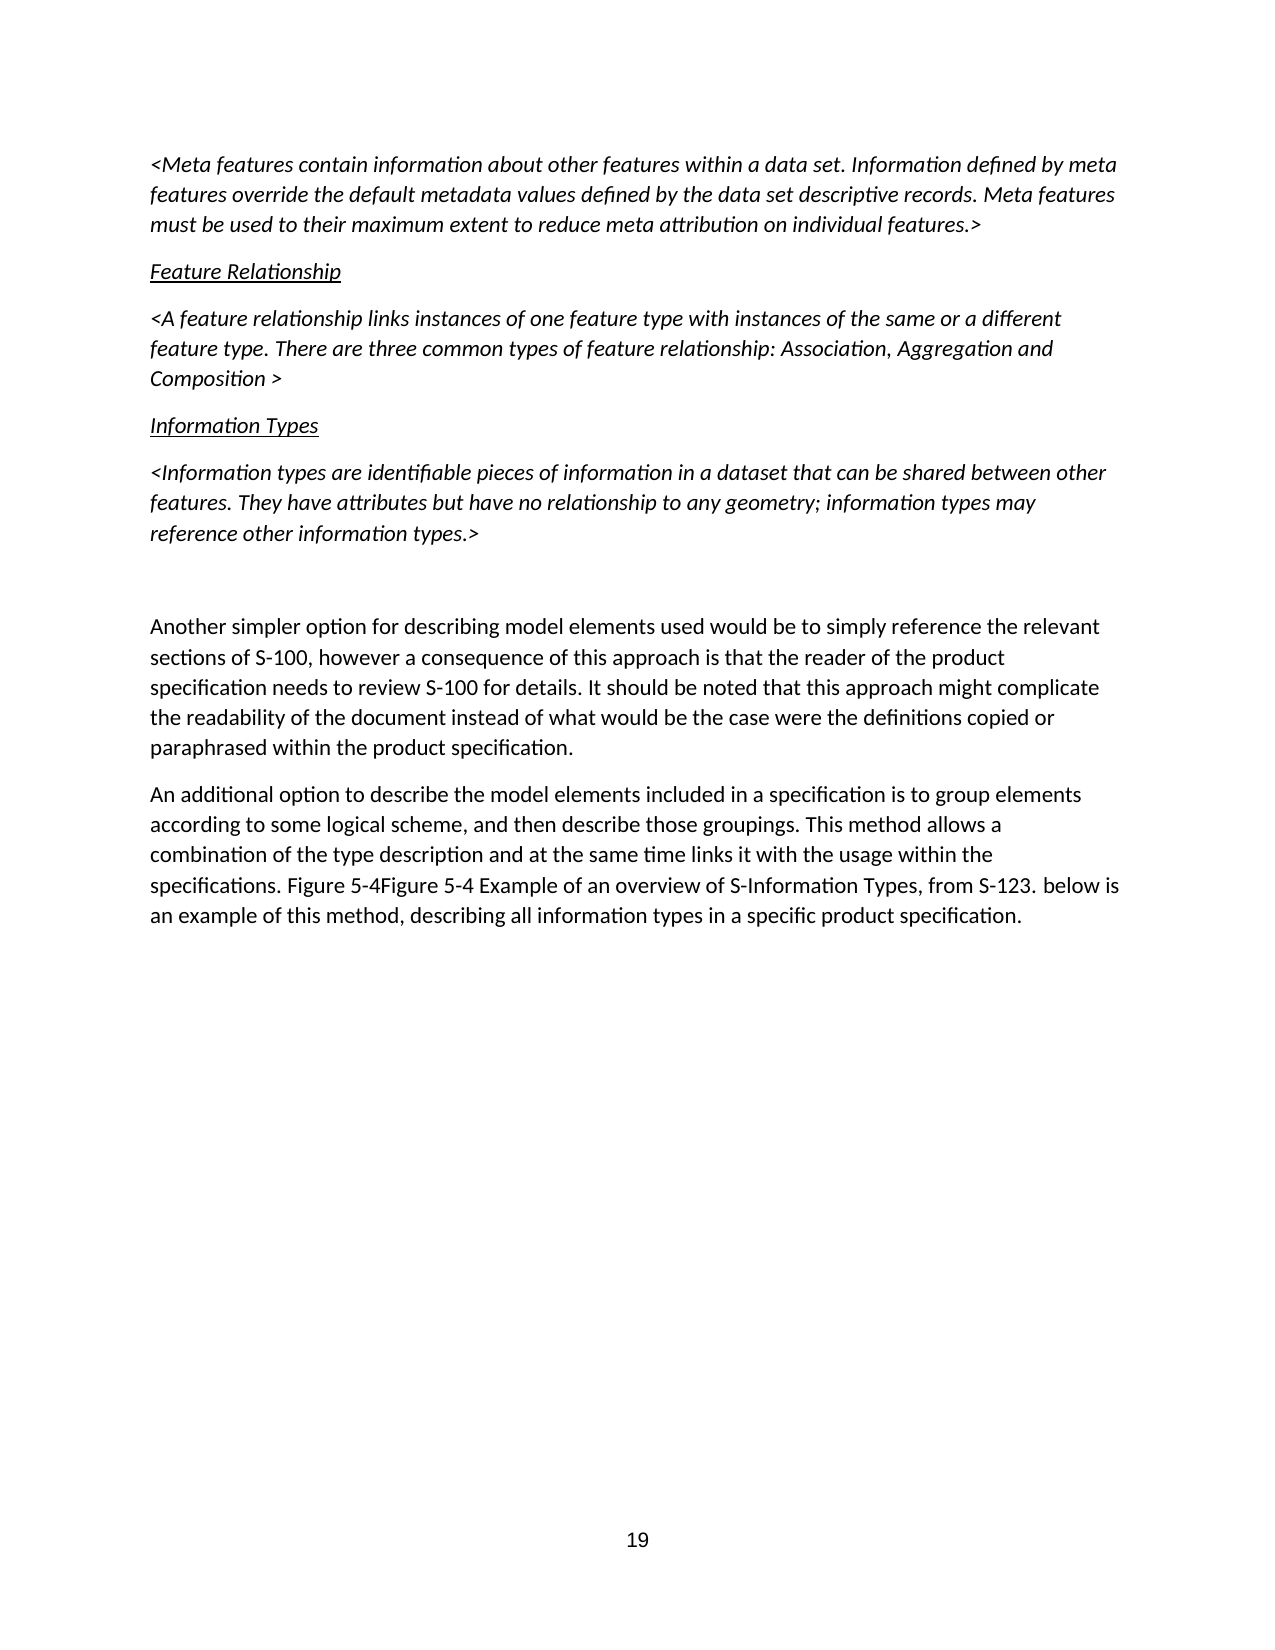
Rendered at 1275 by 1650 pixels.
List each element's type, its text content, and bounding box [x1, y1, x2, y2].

text <Information types are identifiable pieces of information in a dataset that can be shared between other features. They have attributes but have no relationship to any geometry; information types may reference other information types.> [150, 458, 1125, 547]
text Information Types [150, 411, 1125, 439]
text <A feature relationship links instances of one feature type with instances of the same or a different feature type. There are three common types of feature relationship: Association, Aggregation and Composition > [150, 304, 1125, 393]
text <Meta features contain information about other features within a data set. Information defined by meta features override the default metadata values defined by the data set descriptive records. Meta features must be used to their maximum extent to reduce meta attribution on individual features.> [150, 150, 1125, 238]
text Another simpler option for describing model elements used would be to simply reference the relevant sections of S-100, however a consequence of this approach is that the reader of the product specification needs to review S-100 for details. It should be noted that this approach might complicate the readability of the document instead of what would be the case were the definitions copied or paraphrased within the product specification. [150, 612, 1125, 761]
text An additional option to describe the model elements included in a specification is to group elements according to some logical scheme, and then describe those groupings. This method allows a combination of the type description and at the same time links it with the usage within the specifications. Figure 5-4 below is an example of this method, describing all information types in a specific product specification. [150, 780, 1125, 929]
text Feature Relationship [150, 257, 1125, 285]
